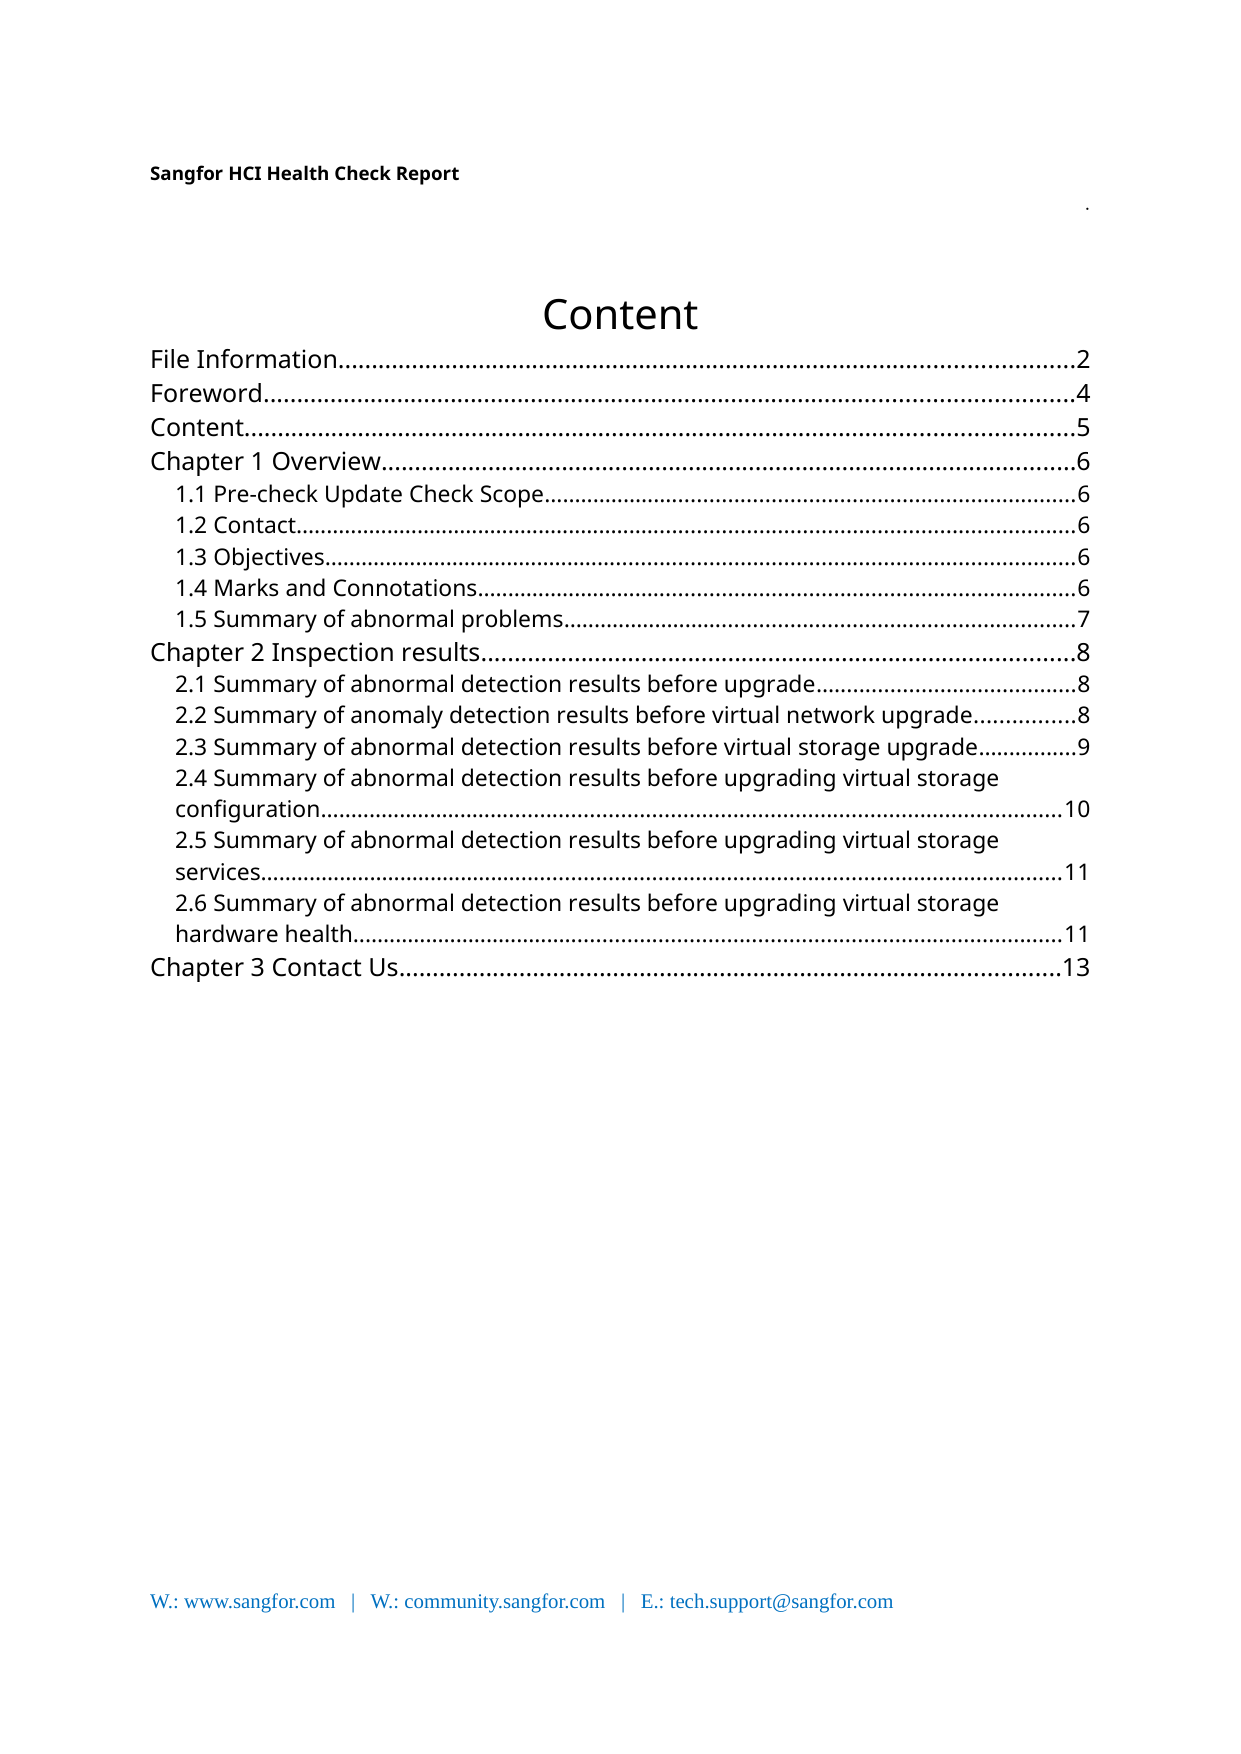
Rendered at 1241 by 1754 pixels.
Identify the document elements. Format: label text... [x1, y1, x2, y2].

text Chapter 2 Inspection results 8 [150, 634, 1090, 668]
text 1.5 Summary of abnormal problems 7 [175, 603, 1090, 634]
text 2.5 Summary of abnormal detection results before upgrading virtual storage services 11 [175, 824, 1090, 887]
text Chapter 1 Overview 6 [150, 444, 1090, 478]
text Content 5 [150, 410, 1090, 444]
text 1.2 Contact 6 [175, 509, 1090, 540]
text 2.4 Summary of abnormal detection results before upgrading virtual storage configuration 10 [175, 762, 1090, 824]
text 2.6 Summary of abnormal detection results before upgrading virtual storage hardware health 11 [175, 887, 1090, 949]
text Foreword 4 [150, 376, 1090, 410]
text 2.1 Summary of abnormal detection results before upgrade 8 [175, 668, 1090, 699]
text 1.1 Pre-check Update Check Scope 6 [175, 478, 1090, 509]
text 1.4 Marks and Connotations 6 [175, 572, 1090, 603]
text 2.3 Summary of abnormal detection results before virtual storage upgrade 9 [175, 731, 1090, 762]
text Chapter 3 Contact Us 13 [150, 949, 1090, 983]
text 2.2 Summary of anomaly detection results before virtual network upgrade 8 [175, 699, 1090, 731]
text Content [150, 285, 1090, 342]
text 1.3 Objectives 6 [175, 540, 1090, 572]
text File Information 2 [150, 342, 1090, 376]
